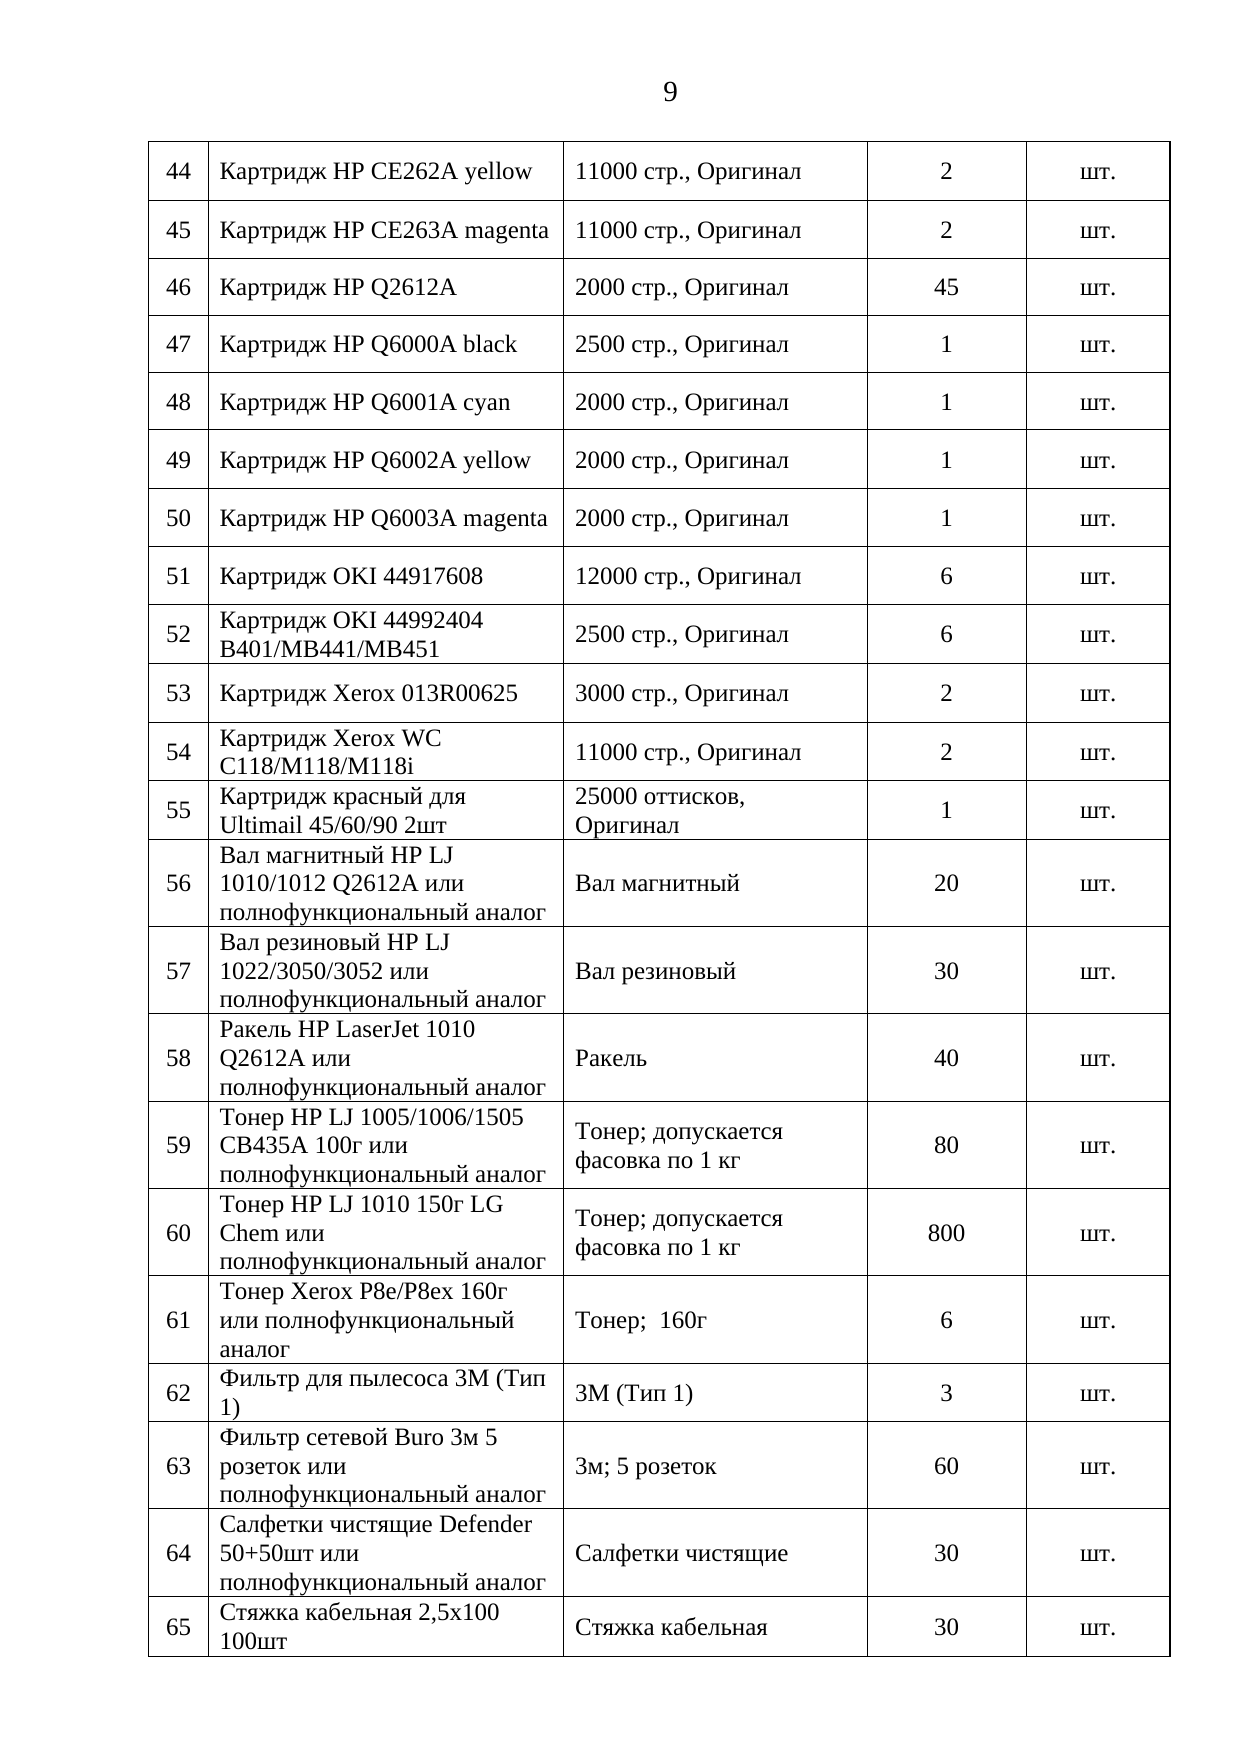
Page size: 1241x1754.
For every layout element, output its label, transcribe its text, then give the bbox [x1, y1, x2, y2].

table_cell 2500 стр., Оригинал [564, 316, 867, 372]
table_cell 1 [868, 373, 1026, 429]
table_cell 65 [149, 1597, 208, 1656]
table_cell Фильтр для пылесоса 3М (Тип 1) [209, 1364, 563, 1421]
table_cell 2 [868, 142, 1026, 199]
table_cell 56 [149, 840, 208, 926]
table_cell шт. [1027, 1597, 1169, 1656]
table_cell 1 [868, 781, 1026, 839]
table_cell 61 [149, 1276, 208, 1362]
table_cell Салфетки чистящие Defender 50+50шт или полнофункциональный аналог [209, 1509, 563, 1596]
table_cell шт. [1027, 316, 1169, 372]
table_cell шт. [1027, 840, 1169, 926]
table_cell шт. [1027, 201, 1169, 258]
table_cell 800 [868, 1189, 1026, 1275]
table_cell 48 [149, 373, 208, 429]
table_cell 52 [149, 605, 208, 662]
table_cell 20 [868, 840, 1026, 926]
table_cell Вал магнитный [564, 840, 867, 926]
table_cell 2 [868, 201, 1026, 258]
table_cell 53 [149, 664, 208, 722]
table_cell шт. [1027, 1509, 1169, 1596]
table_cell 60 [868, 1422, 1026, 1508]
table_cell Ракель HP LaserJet 1010 Q2612A или полнофункциональный аналог [209, 1014, 563, 1101]
table_cell 40 [868, 1014, 1026, 1101]
table_cell Тонер HP LJ 1010 150г LG Chem или полнофункциональный аналог [209, 1189, 563, 1275]
table_cell Картридж HP CE262A yellow [209, 142, 563, 199]
table_cell Картридж HP Q2612A [209, 259, 563, 315]
table_cell Картридж HP Q6001A cyan [209, 373, 563, 429]
table_cell 62 [149, 1364, 208, 1421]
table_cell 55 [149, 781, 208, 839]
table_cell шт. [1027, 1102, 1169, 1188]
table_cell 3 [868, 1364, 1026, 1421]
table_cell 59 [149, 1102, 208, 1188]
table_cell Тонер; допускается фасовка по 1 кг [564, 1102, 867, 1188]
table_cell 2 [868, 664, 1026, 722]
table_cell 44 [149, 142, 208, 199]
table_cell шт. [1027, 664, 1169, 722]
table_cell Вал резиновый [564, 927, 867, 1013]
table_cell Тонер; 160г [564, 1276, 867, 1362]
table_cell Вал резиновый HP LJ 1022/3050/3052 или полнофункциональный аналог [209, 927, 563, 1013]
table_cell Вал магнитный НР LJ 1010/1012 Q2612A или полнофункциональный аналог [209, 840, 563, 926]
table_cell шт. [1027, 489, 1169, 546]
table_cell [564, 142, 867, 199]
table_cell Картридж OKI 44917608 [209, 547, 563, 604]
table_cell 1 [868, 430, 1026, 488]
table_cell 1 [868, 489, 1026, 546]
table_cell 3м; 5 розеток [564, 1422, 867, 1508]
table_cell 46 [149, 259, 208, 315]
table_cell шт. [1027, 927, 1169, 1013]
table_cell 2 [868, 723, 1026, 780]
table_cell 6 [868, 1276, 1026, 1362]
table_cell шт. [1027, 1014, 1169, 1101]
table_cell Картридж OKI 44992404 B401/MB441/MB451 [209, 605, 563, 662]
table_cell шт. [1027, 781, 1169, 839]
table_cell шт. [1027, 1422, 1169, 1508]
table_cell 3000 стр., Оригинал [564, 664, 867, 722]
table_cell шт. [1027, 259, 1169, 315]
table_cell 2000 стр., Оригинал [564, 489, 867, 546]
table_cell 45 [149, 201, 208, 258]
table_cell 45 [868, 259, 1026, 315]
table_cell 6 [868, 547, 1026, 604]
table_cell шт. [1027, 547, 1169, 604]
table_cell Картридж HP Q6002A yellow [209, 430, 563, 488]
table_cell шт. [1027, 373, 1169, 429]
table_cell Салфетки чистящие [564, 1509, 867, 1596]
table_cell Картридж Xerox 013R00625 [209, 664, 563, 722]
table_cell Тонер HP LJ 1005/1006/1505 CB435A 100г или полнофункциональный аналог [209, 1102, 563, 1188]
table_cell 1 [868, 316, 1026, 372]
table_cell 2000 стр., Оригинал [564, 373, 867, 429]
table_cell 2000 стр., Оригинал [564, 430, 867, 488]
table_cell шт. [1027, 723, 1169, 780]
table_cell Стяжка кабельная 2,5х100 100шт [209, 1597, 563, 1656]
table_cell шт. [1027, 1364, 1169, 1421]
table_cell Картридж HP Q6003A magenta [209, 489, 563, 546]
table_cell 54 [149, 723, 208, 780]
table_cell Стяжка кабельная [564, 1597, 867, 1656]
table_cell 11000 стр., Оригинал [564, 723, 867, 780]
table_cell шт. [1027, 1276, 1169, 1362]
table_cell 30 [868, 1509, 1026, 1596]
table_cell 80 [868, 1102, 1026, 1188]
table_cell 64 [149, 1509, 208, 1596]
table_cell Тонер; допускается фасовка по 1 кг [564, 1189, 867, 1275]
table_cell 11000 стр., Оригинал [564, 201, 867, 258]
table_cell 50 [149, 489, 208, 546]
table_cell Тонер Xerox P8e/P8ex 160г или полнофункциональный аналог [209, 1276, 563, 1362]
table_cell 58 [149, 1014, 208, 1101]
table_cell шт. [1027, 430, 1169, 488]
table_cell 30 [868, 927, 1026, 1013]
table_cell Фильтр сетевой Buro 3м 5 розеток или полнофункциональный аналог [209, 1422, 563, 1508]
table_cell 60 [149, 1189, 208, 1275]
table_cell 6 [868, 605, 1026, 662]
table_cell 25000 оттисков, Оригинал [564, 781, 867, 839]
table_cell 63 [149, 1422, 208, 1508]
table_cell Ракель [564, 1014, 867, 1101]
table_cell Картридж HP CE263A magenta [209, 201, 563, 258]
table_cell Картридж красный для Ultimail 45/60/90 2шт [209, 781, 563, 839]
table_cell 3М (Тип 1) [564, 1364, 867, 1421]
table_cell шт. [1027, 605, 1169, 662]
table_cell Картридж Xerox WC C118/M118/M118i [209, 723, 563, 780]
table_cell 2500 стр., Оригинал [564, 605, 867, 662]
table_cell Картридж HP Q6000A black [209, 316, 563, 372]
table_cell 2000 стр., Оригинал [564, 259, 867, 315]
table_cell 57 [149, 927, 208, 1013]
table_cell 51 [149, 547, 208, 604]
table_cell 49 [149, 430, 208, 488]
table_cell шт. [1027, 1189, 1169, 1275]
table_cell 47 [149, 316, 208, 372]
table_cell 30 [868, 1597, 1026, 1656]
table_cell 12000 стр., Оригинал [564, 547, 867, 604]
table_cell шт. [1027, 142, 1169, 199]
